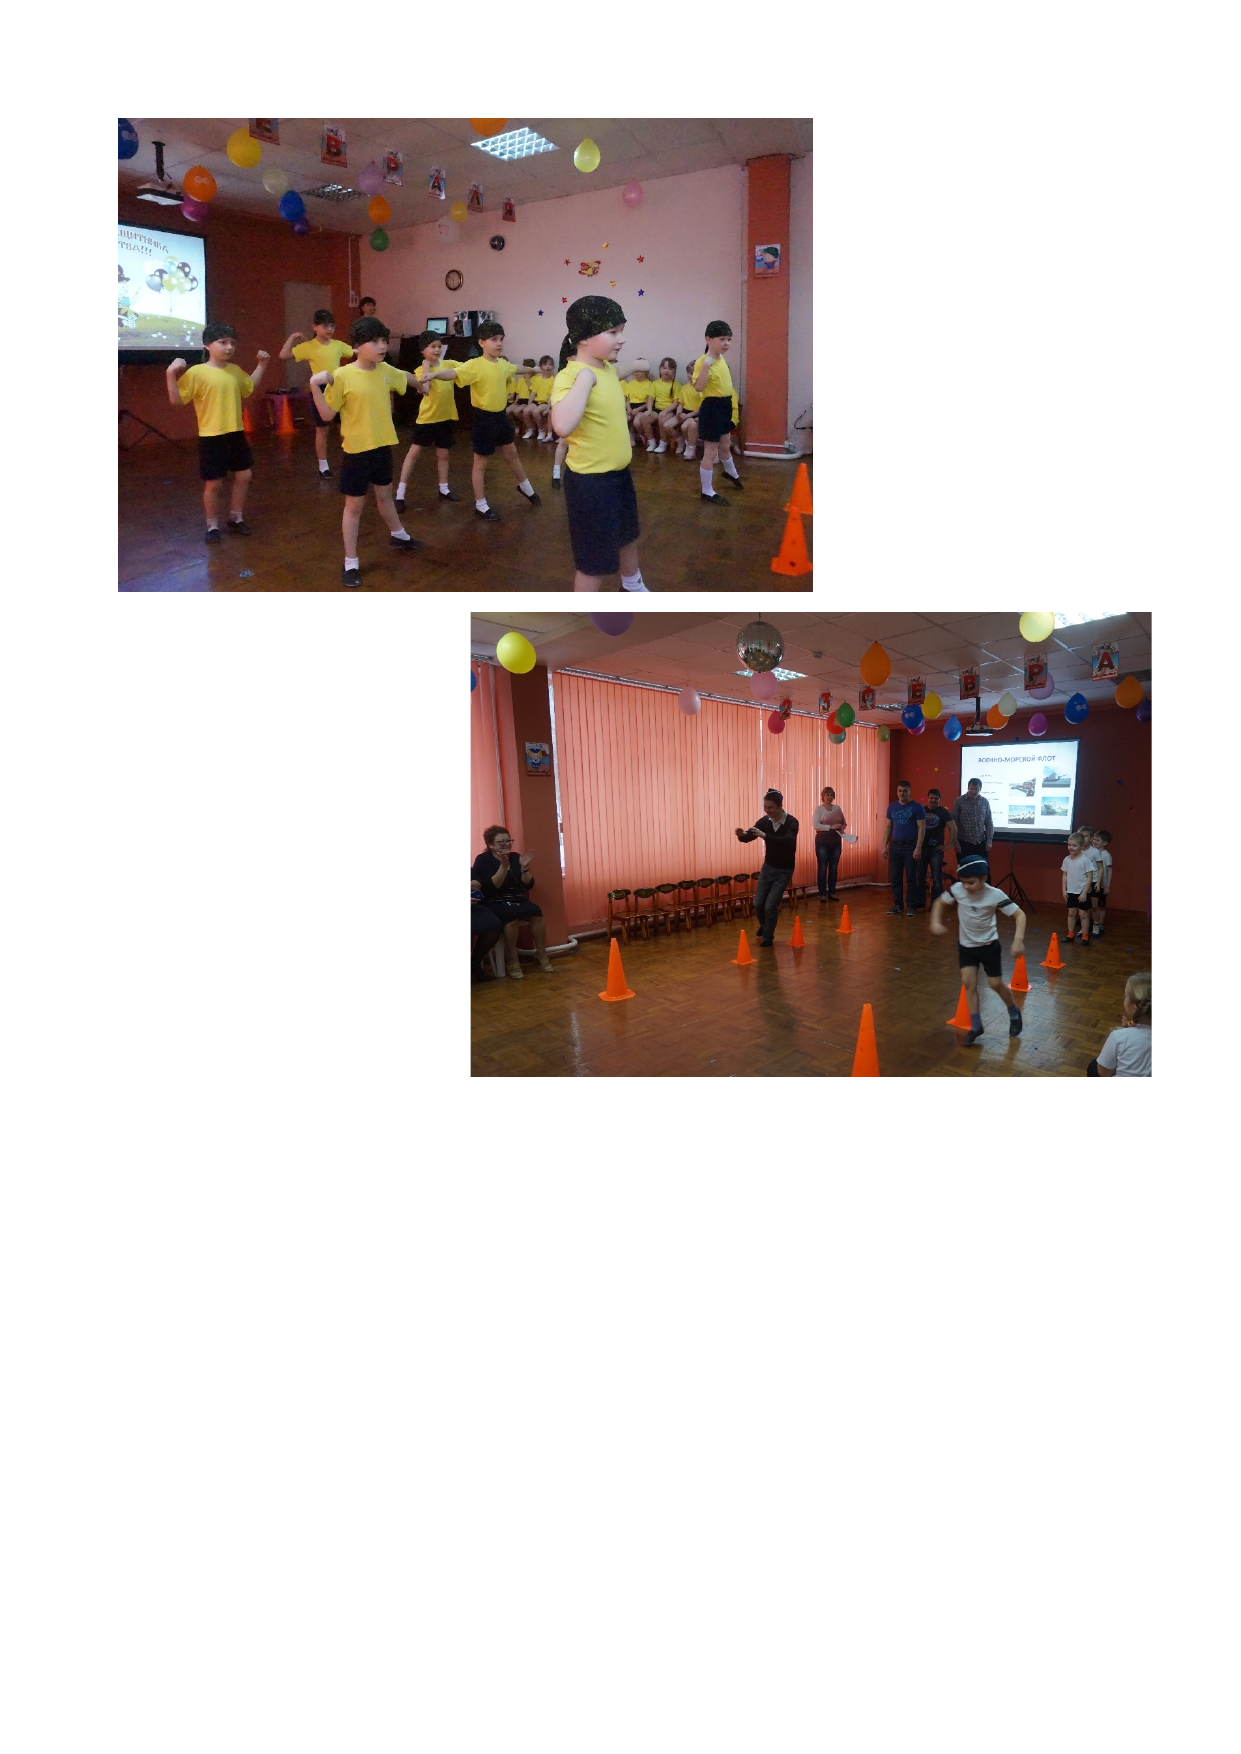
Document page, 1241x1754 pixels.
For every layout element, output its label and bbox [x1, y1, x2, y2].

picture [118, 118, 813, 592]
picture [470, 612, 1152, 1077]
